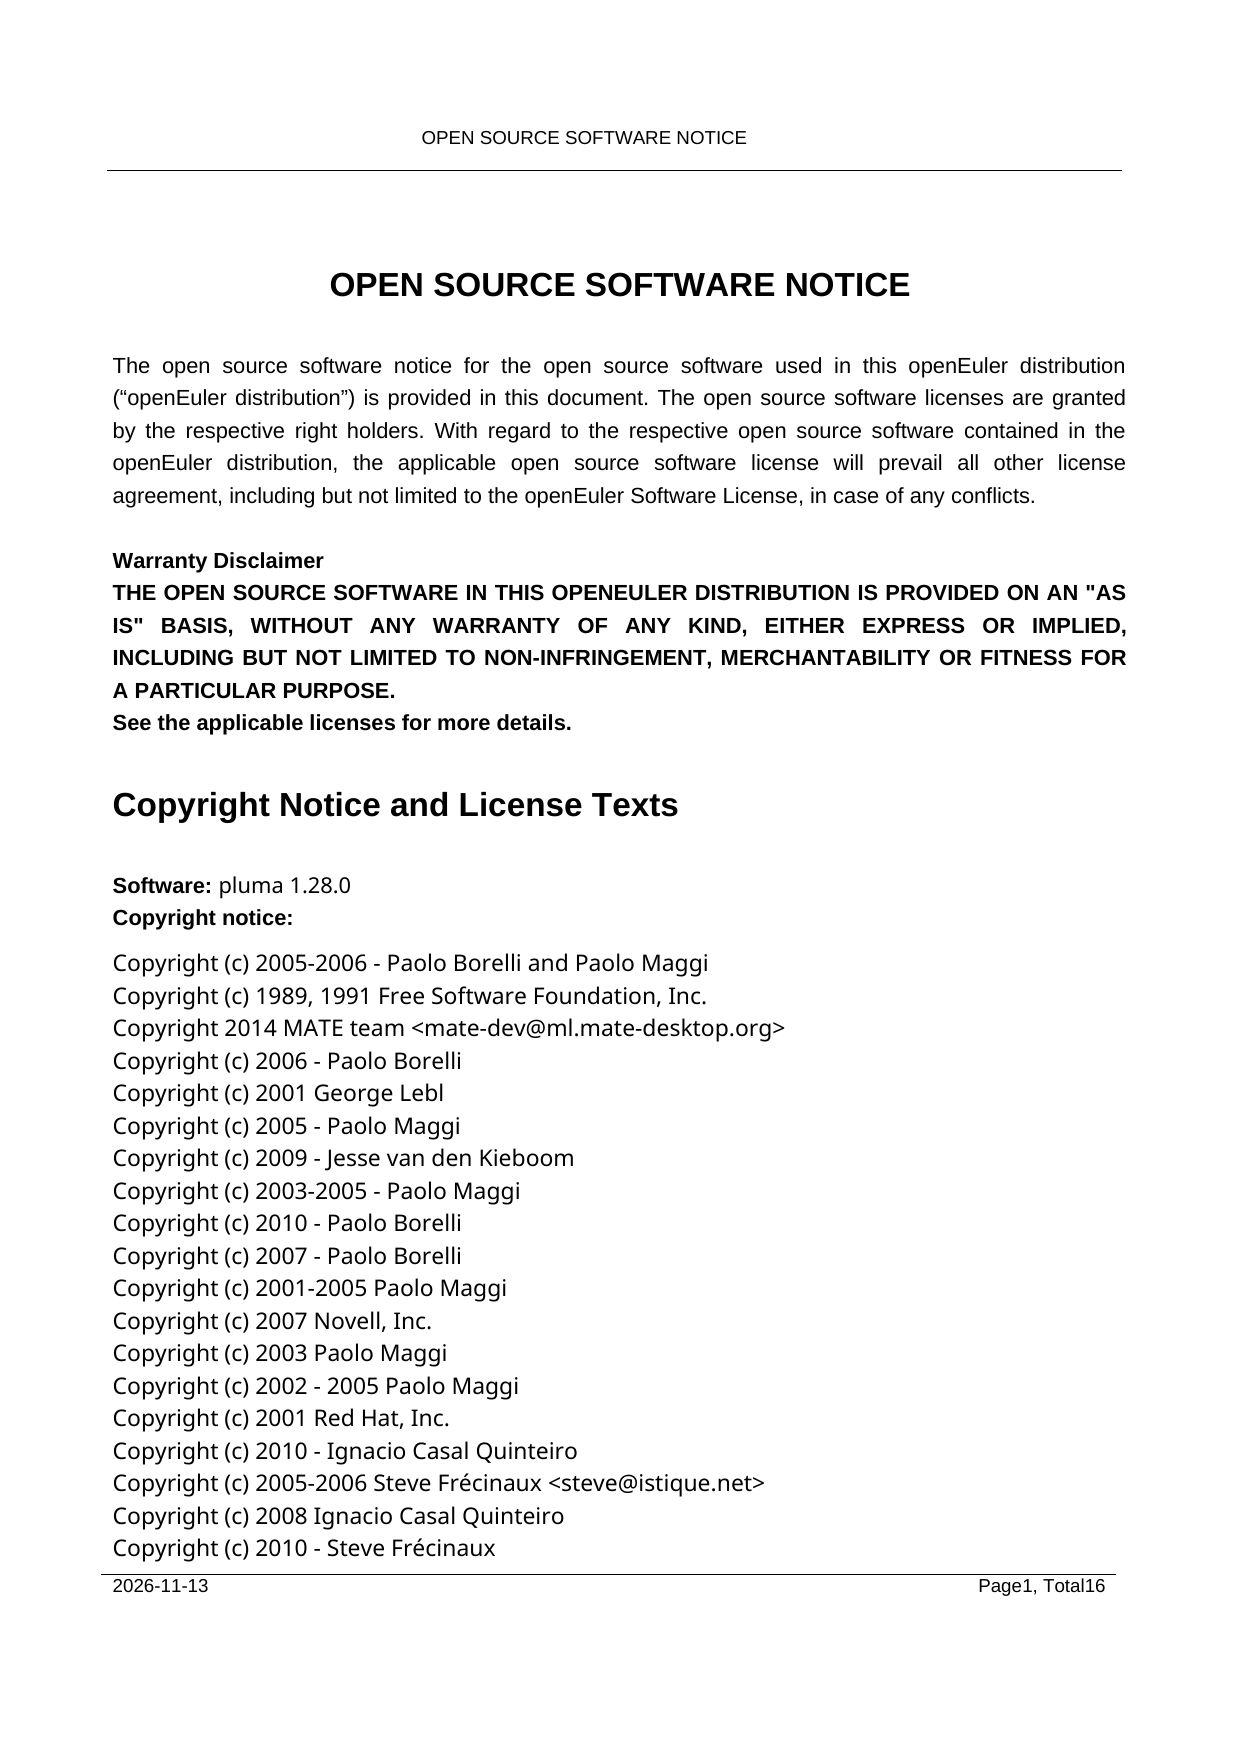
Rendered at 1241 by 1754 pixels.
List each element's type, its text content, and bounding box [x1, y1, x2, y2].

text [112, 947, 1128, 1564]
text THE OPEN SOURCE SOFTWARE IN THIS OPENEULER DISTRIBUTION IS PROVIDED ON AN "AS IS" BASIS, WITHOUT ANY WARRANTY OF ANY KIND, EITHER EXPRESS OR IMPLIED, INCLUDING BUT NOT LIMITED TO NON-INFRINGEMENT, MERCHANTABILITY OR FITNESS FOR A PARTICULAR PURPOSE. See the applicable licenses for more details. [112, 576, 1128, 739]
text The open source software notice for the open source software used in this openEuler distribution (“openEuler distribution”) is provided in this document. The open source software licenses are granted by the respective right holders. With regard to the respective open source software contained in the openEuler distribution, the applicable open source software license will prevail all other license agreement, including but not limited to the openEuler Software License, in case of any conflicts. [112, 349, 1128, 511]
text Copyright Notice and License Texts [112, 771, 1128, 836]
text Copyright notice: [112, 901, 1128, 934]
title Software: pluma 1.28.0 [112, 869, 1128, 901]
text Warranty Disclaimer [112, 544, 1128, 576]
text OPEN SOURCE SOFTWARE NOTICE [112, 251, 1128, 316]
